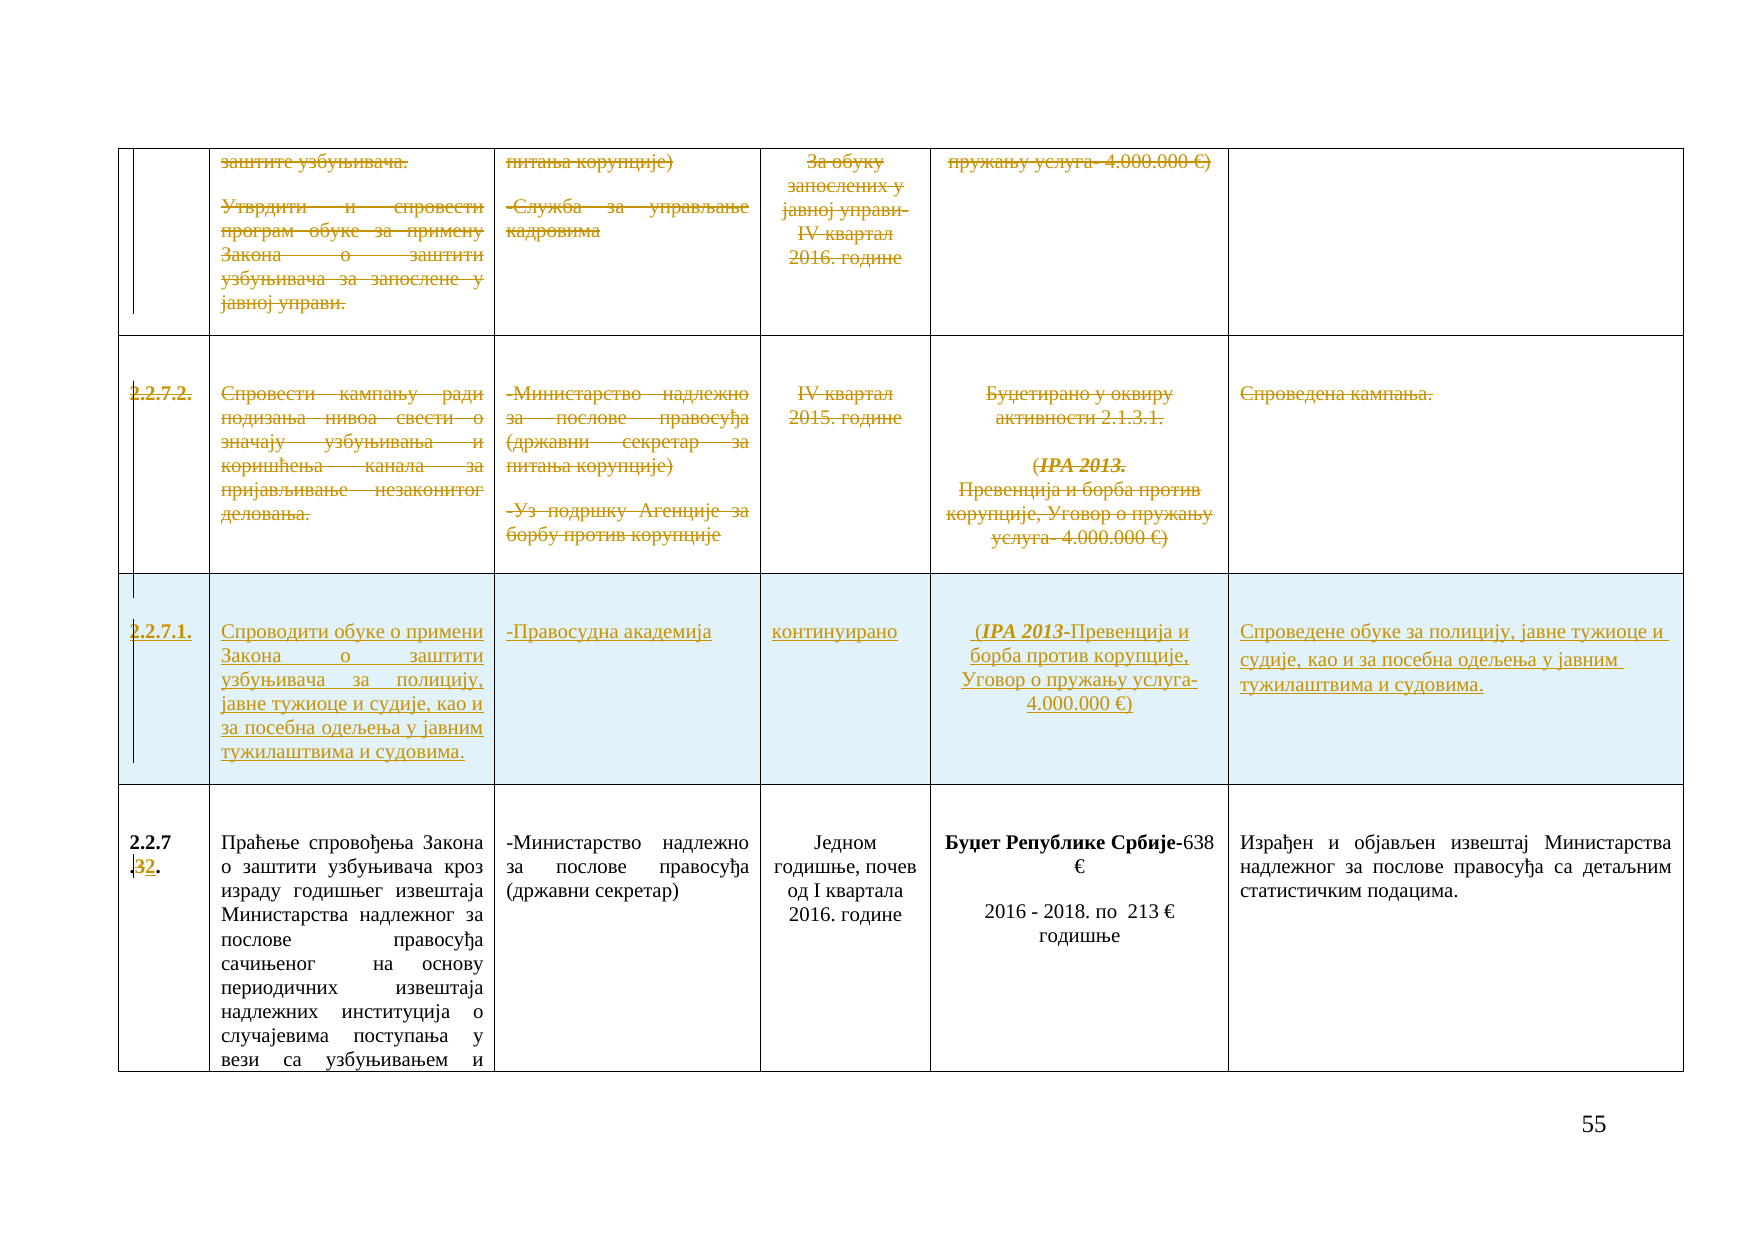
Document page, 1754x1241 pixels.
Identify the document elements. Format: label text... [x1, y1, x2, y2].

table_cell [210, 785, 494, 1071]
table_cell [495, 336, 760, 573]
table_cell [761, 149, 930, 335]
table_cell 2.2.7.. [119, 785, 209, 1071]
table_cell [495, 785, 760, 1071]
table_cell [210, 149, 494, 335]
table_cell [931, 336, 1228, 573]
table_cell [1229, 149, 1683, 335]
table_cell [119, 149, 209, 335]
table_cell [1229, 336, 1683, 573]
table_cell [1229, 785, 1683, 1071]
table_cell [119, 336, 209, 573]
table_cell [761, 785, 930, 1071]
table_cell [761, 336, 930, 573]
table_cell [210, 336, 494, 573]
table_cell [931, 785, 1228, 1071]
table_cell [931, 149, 1228, 335]
table_cell [495, 149, 760, 335]
